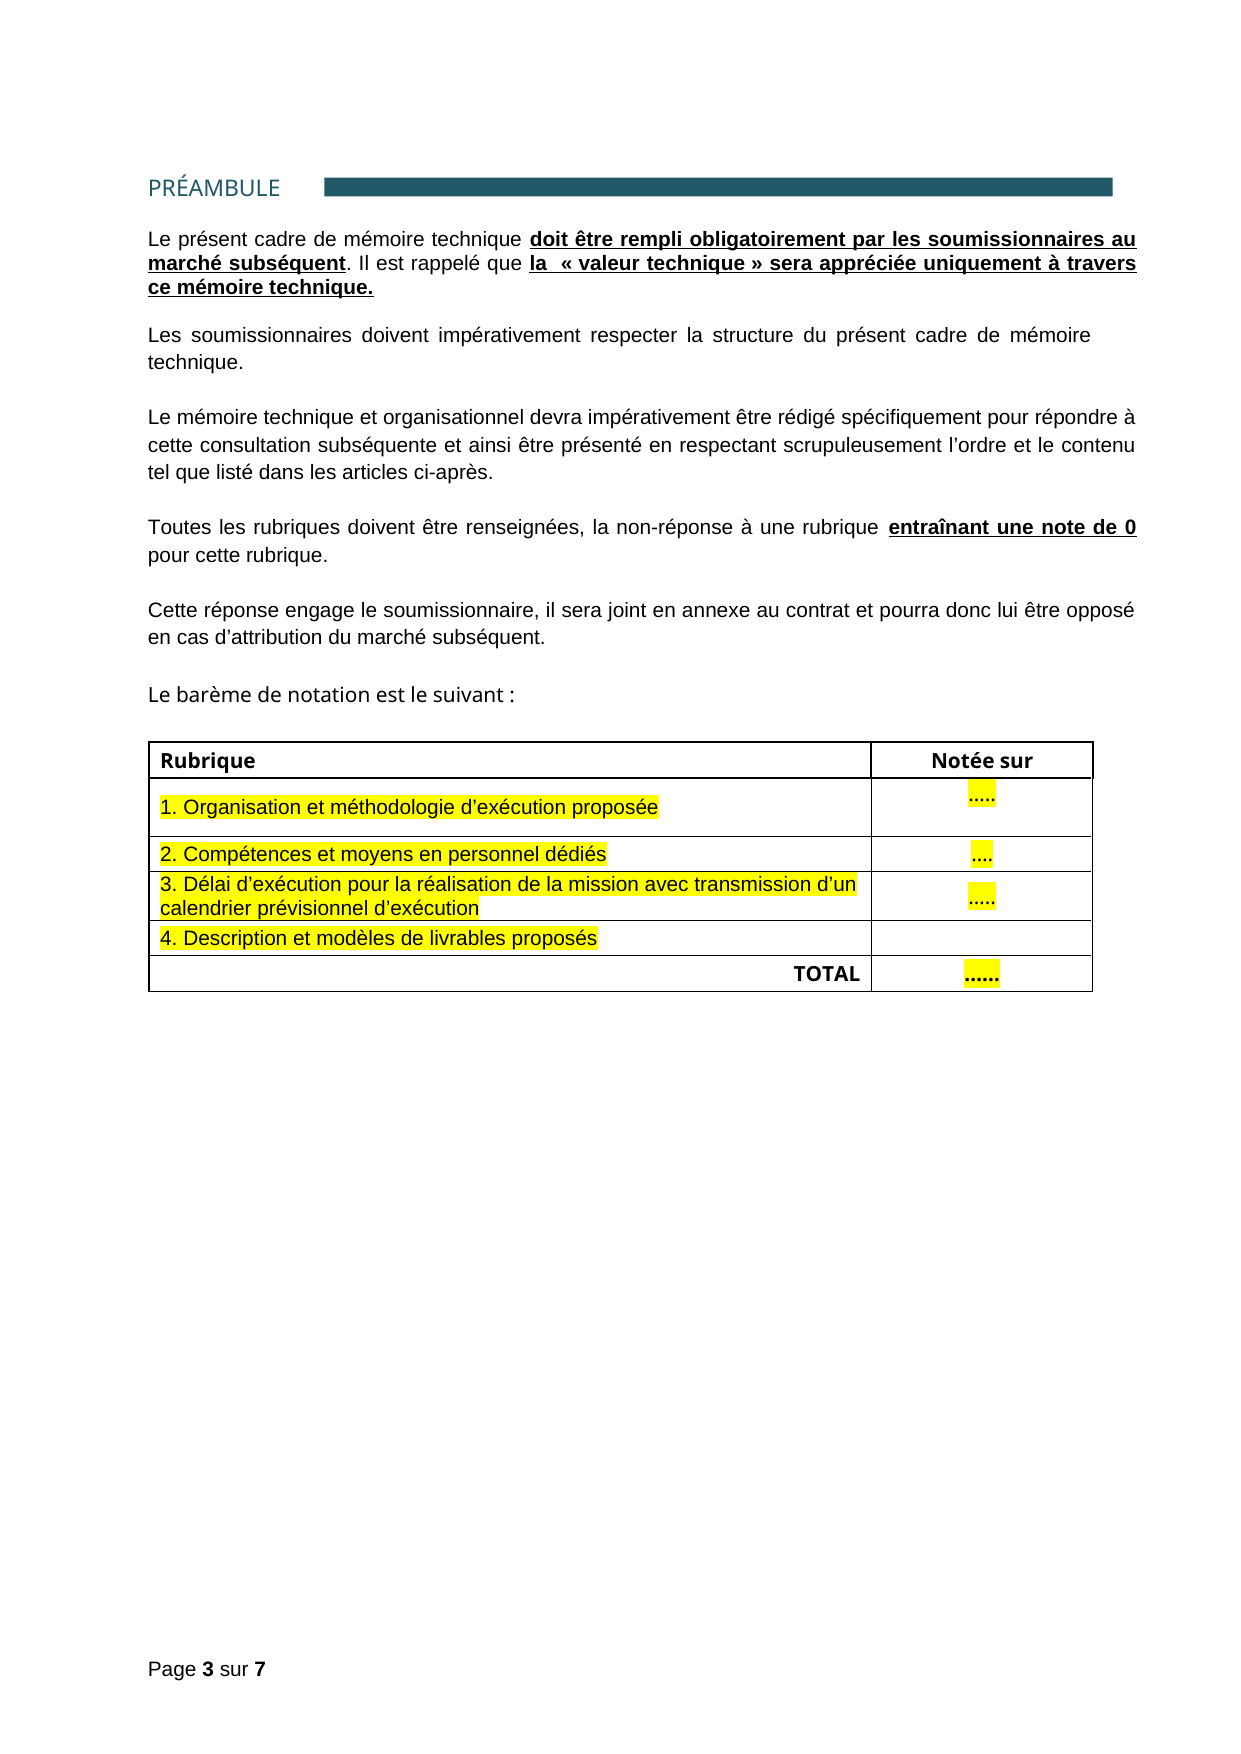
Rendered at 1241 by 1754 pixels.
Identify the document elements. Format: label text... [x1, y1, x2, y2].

table_header Notée sur [872, 743, 1092, 777]
table_cell [872, 920, 1092, 955]
table_cell ….. [872, 777, 1092, 836]
table_cell ….. [872, 871, 1092, 920]
table_cell …. [872, 836, 1092, 871]
table_header Rubrique [150, 743, 870, 777]
table_cell 1. Organisation et méthodologie d’exécution proposée [150, 779, 871, 836]
text Cette réponse engage le soumissionnaire, il sera joint en annexe au contrat et pourra donc lui être opposé en cas d’attribution du marché subséquent. [148, 598, 1137, 649]
text Les soumissionnaires doivent impérativement respecter la structure du présent cadre de mémoire technique. [148, 323, 1092, 374]
table_cell 4. Description et modèles de livrables proposés [150, 921, 871, 955]
text Le barème de notation est le suivant : [148, 680, 1092, 709]
table_cell …… [872, 955, 1092, 991]
table_cell 2. Compétences et moyens en personnel dédiés [150, 837, 871, 871]
text Toutes les rubriques doivent être renseignées, la non-réponse à une rubrique entraînant une note de 0 pour cette rubrique. [148, 515, 1137, 567]
table_cell TOTAL [150, 956, 871, 991]
text Le mémoire technique et organisationnel devra impérativement être rédigé spécifiquement pour répondre à cette consultation subséquente et ainsi être présenté en respectant scrupuleusement l’ordre et le contenu tel que listé dans les articles ci-après. [148, 405, 1137, 484]
text Le présent cadre de mémoire technique doit être rempli obligatoirement par les soumissionnaires au marché subséquent. Il est rappelé que la « valeur technique » sera appréciée uniquement à travers ce mémoire technique. [148, 227, 1137, 299]
table_cell 3. Délai d’exécution pour la réalisation de la mission avec transmission d’un calendrier prévisionnel d’exécution [479, 872, 871, 920]
subtitle Préambule [148, 172, 1092, 203]
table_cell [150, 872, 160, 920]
